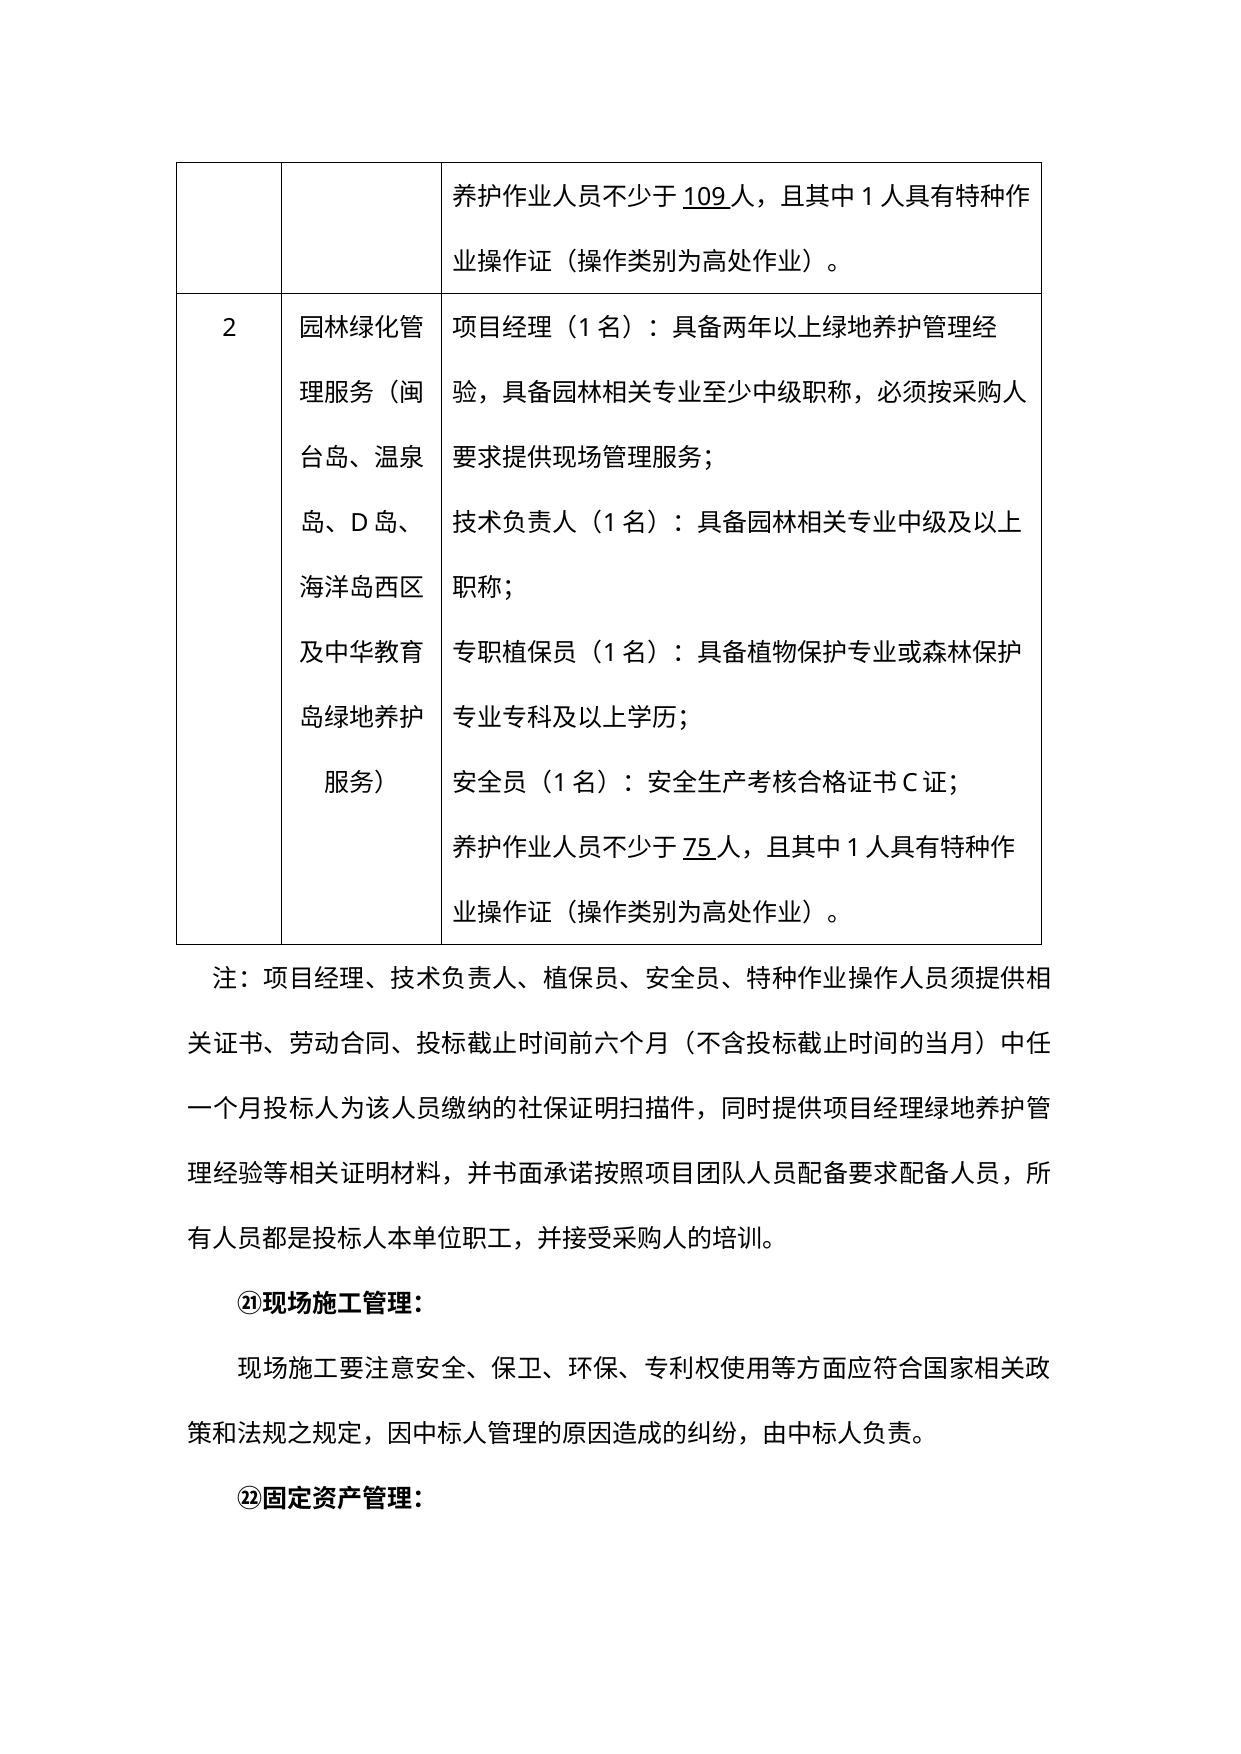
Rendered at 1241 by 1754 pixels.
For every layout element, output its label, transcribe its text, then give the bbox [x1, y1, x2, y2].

table_cell 项目经理（1名）：具备两年以上绿地养护管理经验，具备园林相关专业至少中级职称，必须按采购人要求提供现场管理服务； 技术负责人（1名）：具备园林相关专业中级及以上职称； 专职植保员（1名）：具备植物保护专业或森林保护专业专科及以上学历； 安全员（1名）：安全生产考核合格证书C证； 养护作业人员不少于75人，且其中1人具有特种作业操作证（操作类别为高处作业）。 [442, 294, 1041, 944]
text ㉒固定资产管理： [187, 1465, 1053, 1530]
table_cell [442, 163, 1041, 293]
table_cell 1 [177, 163, 281, 293]
table_cell 园林绿化管理服务（闽台岛、温泉岛、D岛、海洋岛西区及中华教育岛绿地养护服务） [282, 294, 441, 944]
text ㉑现场施工管理： [187, 1270, 1053, 1335]
text 现场施工要注意安全、保卫、环保、专利权使用等方面应符合国家相关政策和法规之规定，因中标人管理的原因造成的纠纷，由中标人负责。 [187, 1335, 1053, 1465]
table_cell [282, 163, 441, 293]
text 注：项目经理、技术负责人、植保员、安全员、特种作业操作人员须提供相关证书、劳动合同、投标截止时间前六个月（不含投标截止时间的当月）中任一个月投标人为该人员缴纳的社保证明扫描件，同时提供项目经理绿地养护管理经验等相关证明材料，并书面承诺按照项目团队人员配备要求配备人员，所有人员都是投标人本单位职工，并接受采购人的培训。 [187, 945, 1053, 1270]
table_cell 2 [177, 294, 281, 944]
